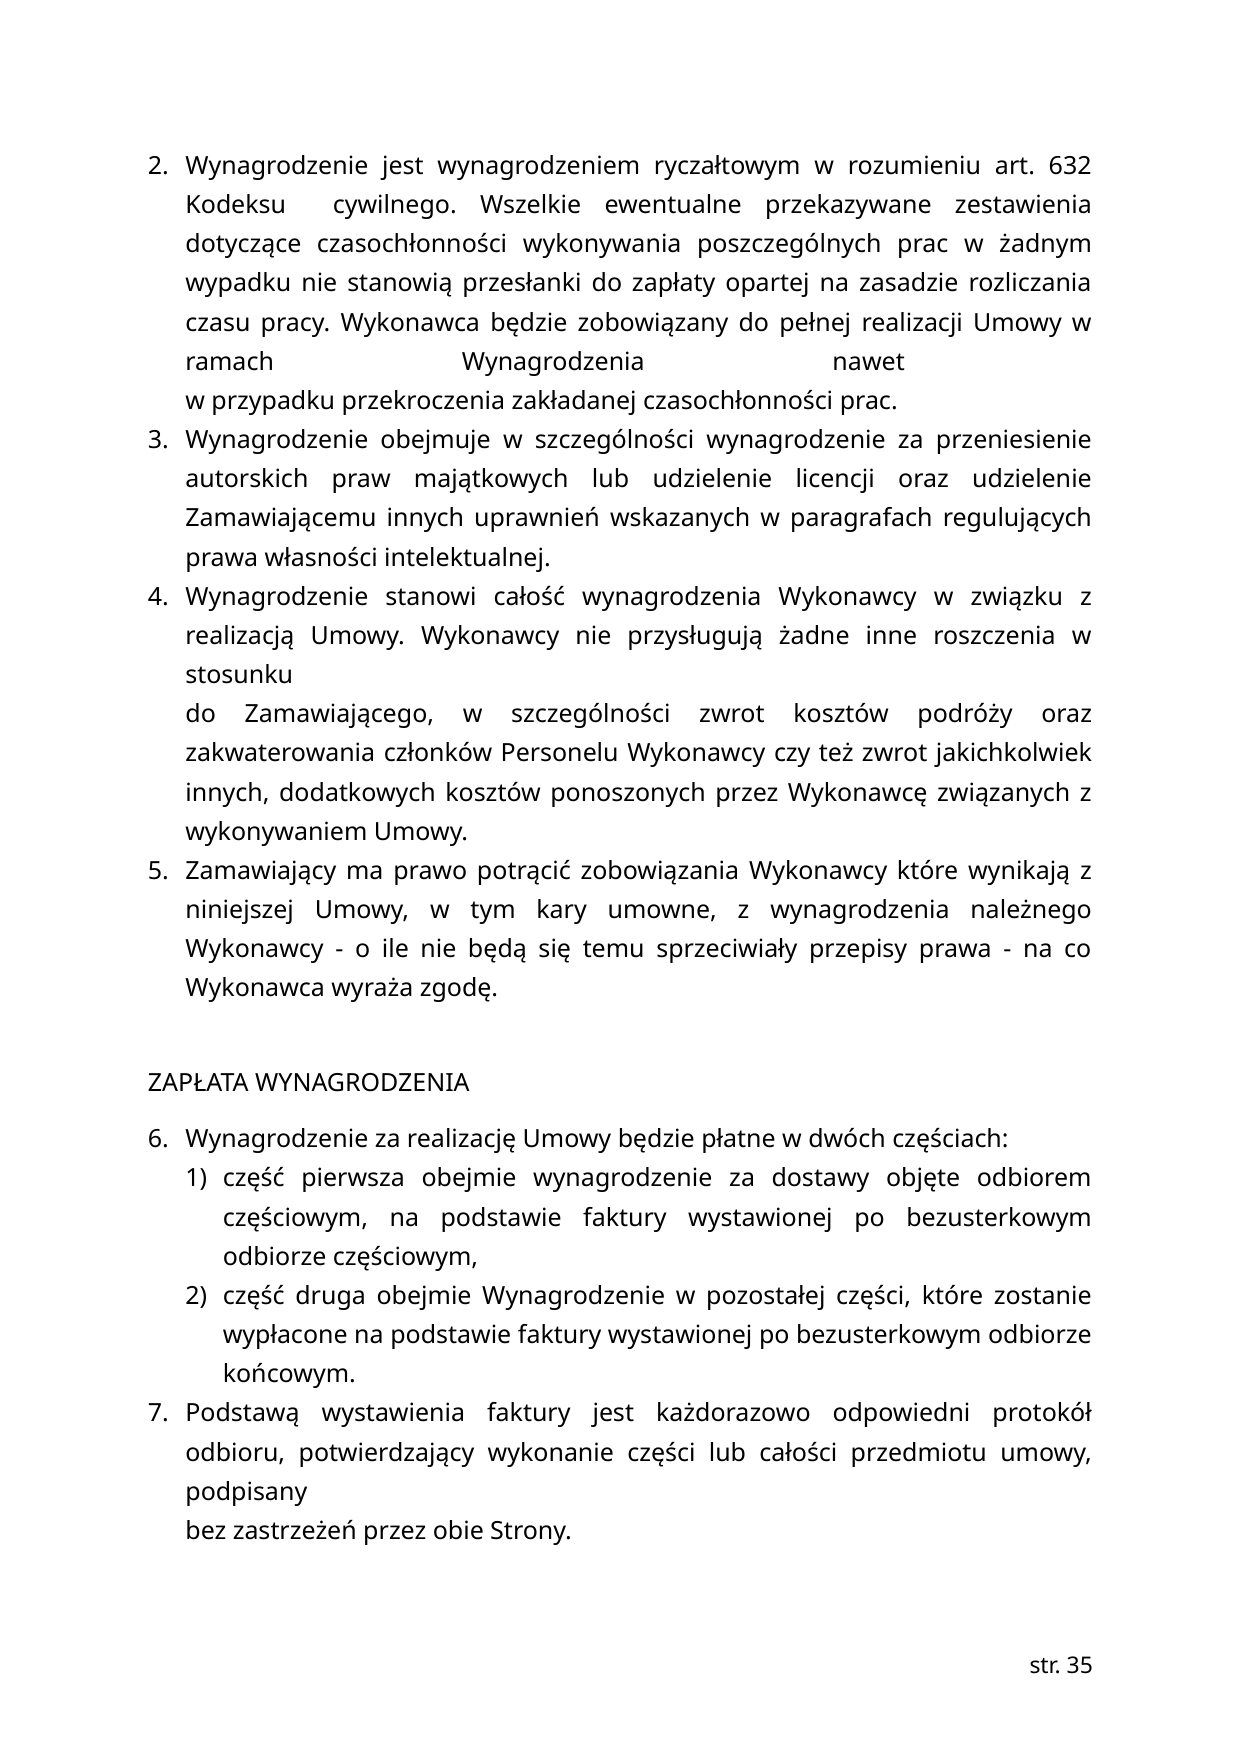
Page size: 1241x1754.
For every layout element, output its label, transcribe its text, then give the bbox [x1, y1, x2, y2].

list część pierwsza obejmie wynagrodzenie za dostawy objęte odbiorem częściowym, na podstawie faktury wystawionej po bezusterkowym odbiorze częściowym, [185, 1160, 1093, 1272]
text ZAPŁATA WYNAGRODZENIA [148, 1065, 1093, 1099]
list część druga obejmie Wynagrodzenie w pozostałej części, które zostanie wypłacone na podstawie faktury wystawionej po bezusterkowym odbiorze końcowym. [185, 1278, 1093, 1390]
list Wynagrodzenie stanowi całość wynagrodzenia Wykonawcy w związku z realizacją Umowy. Wykonawcy nie przysługują żadne inne roszczenia w stosunku do Zamawiającego, w szczególności zwrot kosztów podróży oraz zakwaterowania członków Personelu Wykonawcy czy też zwrot jakichkolwiek innych, dodatkowych kosztów ponoszonych przez Wykonawcę związanych z wykonywaniem Umowy. [148, 578, 1093, 847]
list Podstawą wystawienia faktury jest każdorazowo odpowiedni protokół odbioru, potwierdzający wykonanie części lub całości przedmiotu umowy, podpisany bez zastrzeżeń przez obie Strony. [148, 1395, 1093, 1547]
list Wynagrodzenie za realizację Umowy będzie płatne w dwóch częściach: [148, 1121, 1093, 1155]
list Zamawiający ma prawo potrącić zobowiązania Wykonawcy które wynikają z niniejszej Umowy, w tym kary umowne, z wynagrodzenia należnego Wykonawcy - o ile nie będą się temu sprzeciwiały przepisy prawa - na co Wykonawca wyraża zgodę. [148, 853, 1093, 1004]
list Wynagrodzenie obejmuje w szczególności wynagrodzenie za przeniesienie autorskich praw majątkowych lub udzielenie licencji oraz udzielenie Zamawiającemu innych uprawnień wskazanych w paragrafach regulujących prawa własności intelektualnej. [148, 422, 1093, 573]
list Wynagrodzenie jest wynagrodzeniem ryczałtowym w rozumieniu art. 632 Kodeksu cywilnego. Wszelkie ewentualne przekazywane zestawienia dotyczące czasochłonności wykonywania poszczególnych prac w żadnym wypadku nie stanowią przesłanki do zapłaty opartej na zasadzie rozliczania czasu pracy. Wykonawca będzie zobowiązany do pełnej realizacji Umowy w ramach Wynagrodzenia nawet w przypadku przekroczenia zakładanej czasochłonności prac. [148, 148, 1093, 417]
